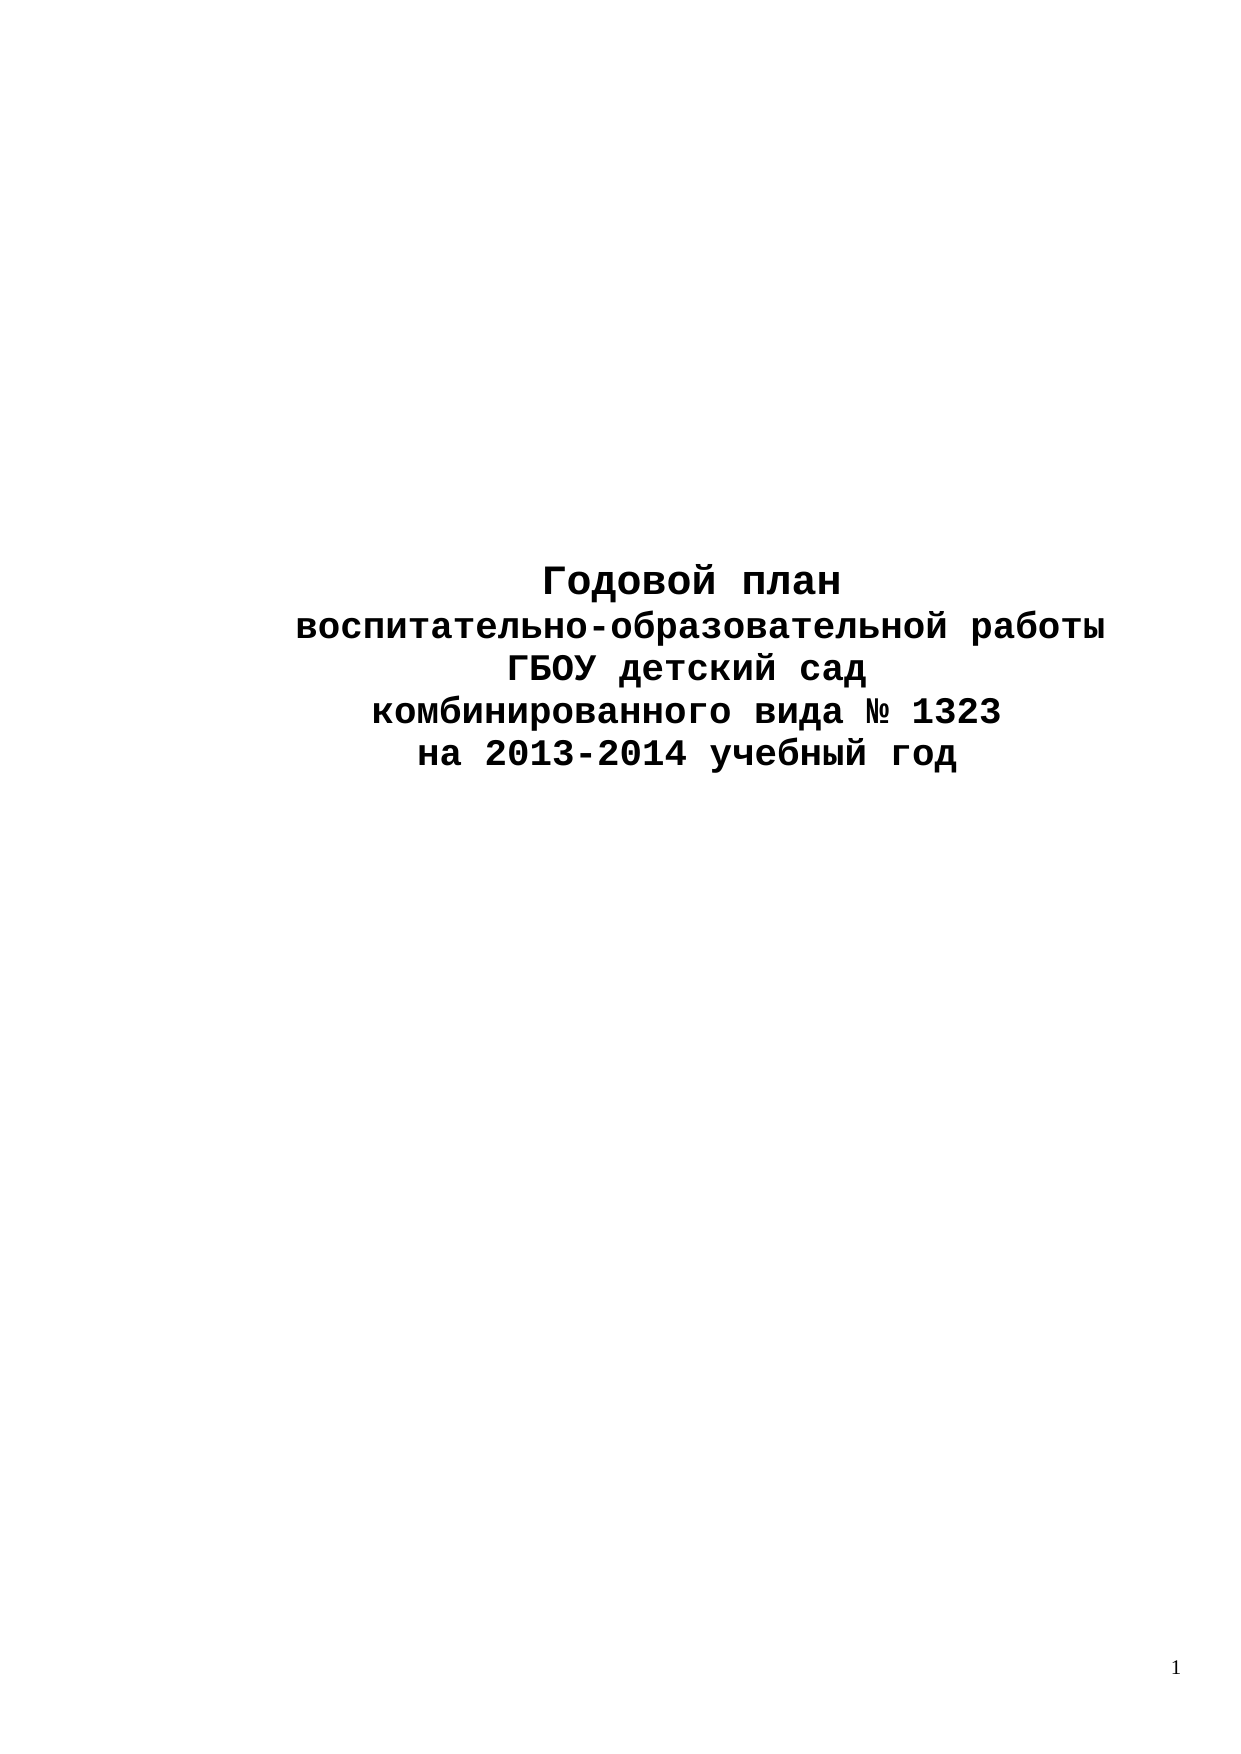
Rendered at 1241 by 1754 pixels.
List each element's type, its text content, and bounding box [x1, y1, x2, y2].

text Годовой план [201, 559, 1181, 607]
text на 2013-2014 учебный год [193, 734, 1181, 777]
text ГБОУ детский сад [192, 649, 1181, 692]
text воспитательно-образовательной работы [201, 607, 1181, 649]
text комбинированного вида № 1323 [192, 692, 1181, 734]
